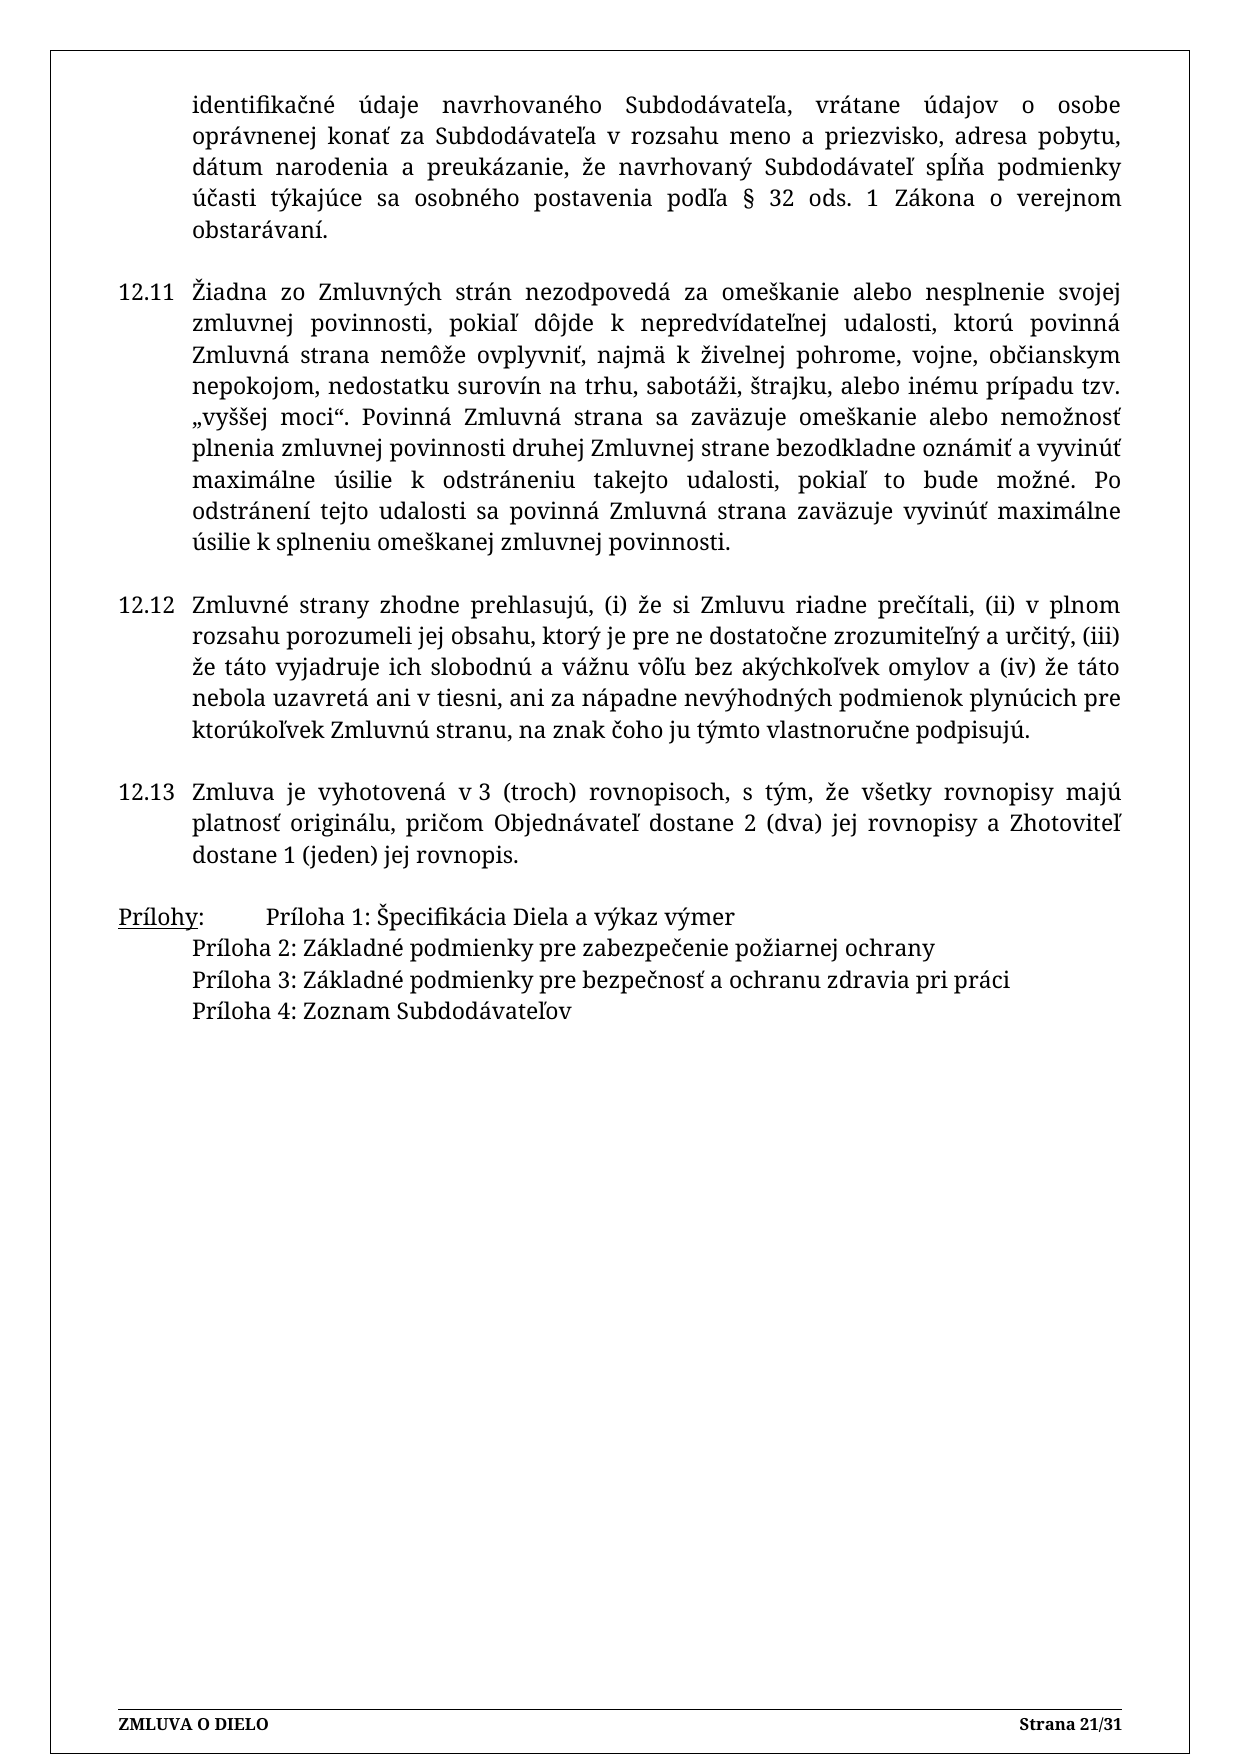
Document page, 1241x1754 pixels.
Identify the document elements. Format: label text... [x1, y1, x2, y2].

text Prílohy: Príloha 1: Špecifikácia Diela a výkaz výmer [118, 901, 1122, 932]
list Zmluva je vyhotovená v 3 (troch) rovnopisoch, s tým, že všetky rovnopisy majú platnosť originálu, pričom Objednávateľ dostane 2 (dva) jej rovnopisy a Zhotoviteľ dostane 1 (jeden) jej rovnopis. [118, 776, 1122, 870]
list Žiadna zo Zmluvných strán nezodpovedá za omeškanie alebo nesplnenie svojej zmluvnej povinnosti, pokiaľ dôjde k nepredvídateľnej udalosti, ktorú povinná Zmluvná strana nemôže ovplyvniť, najmä k živelnej pohrome, vojne, občianskym nepokojom, nedostatku surovín na trhu, sabotáži, štrajku, alebo inému prípadu tzv. „vyššej moci“. Povinná Zmluvná strana sa zaväzuje omeškanie alebo nemožnosť plnenia zmluvnej povinnosti druhej Zmluvnej strane bezodkladne oznámiť a vyvinúť maximálne úsilie k odstráneniu takejto udalosti, pokiaľ to bude možné. Po odstránení tejto udalosti sa povinná Zmluvná strana zaväzuje vyvinúť maximálne úsilie k splneniu omeškanej zmluvnej povinnosti. [118, 276, 1122, 557]
text Príloha 3: Základné podmienky pre bezpečnosť a ochranu zdravia pri práci [118, 964, 1122, 995]
text Príloha 2: Základné podmienky pre zabezpečenie požiarnej ochrany [118, 932, 1122, 964]
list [118, 89, 1122, 245]
list Zmluvné strany zhodne prehlasujú, (i) že si Zmluvu riadne prečítali, (ii) v plnom rozsahu porozumeli jej obsahu, ktorý je pre ne dostatočne zrozumiteľný a určitý, (iii) že táto vyjadruje ich slobodnú a vážnu vôľu bez akýchkoľvek omylov a (iv) že táto nebola uzavretá ani v tiesni, ani za nápadne nevýhodných podmienok plynúcich pre ktorúkoľvek Zmluvnú stranu, na znak čoho ju týmto vlastnoručne podpisujú. [118, 589, 1122, 745]
text Príloha 4: Zoznam Subdodávateľov [118, 995, 1122, 1026]
